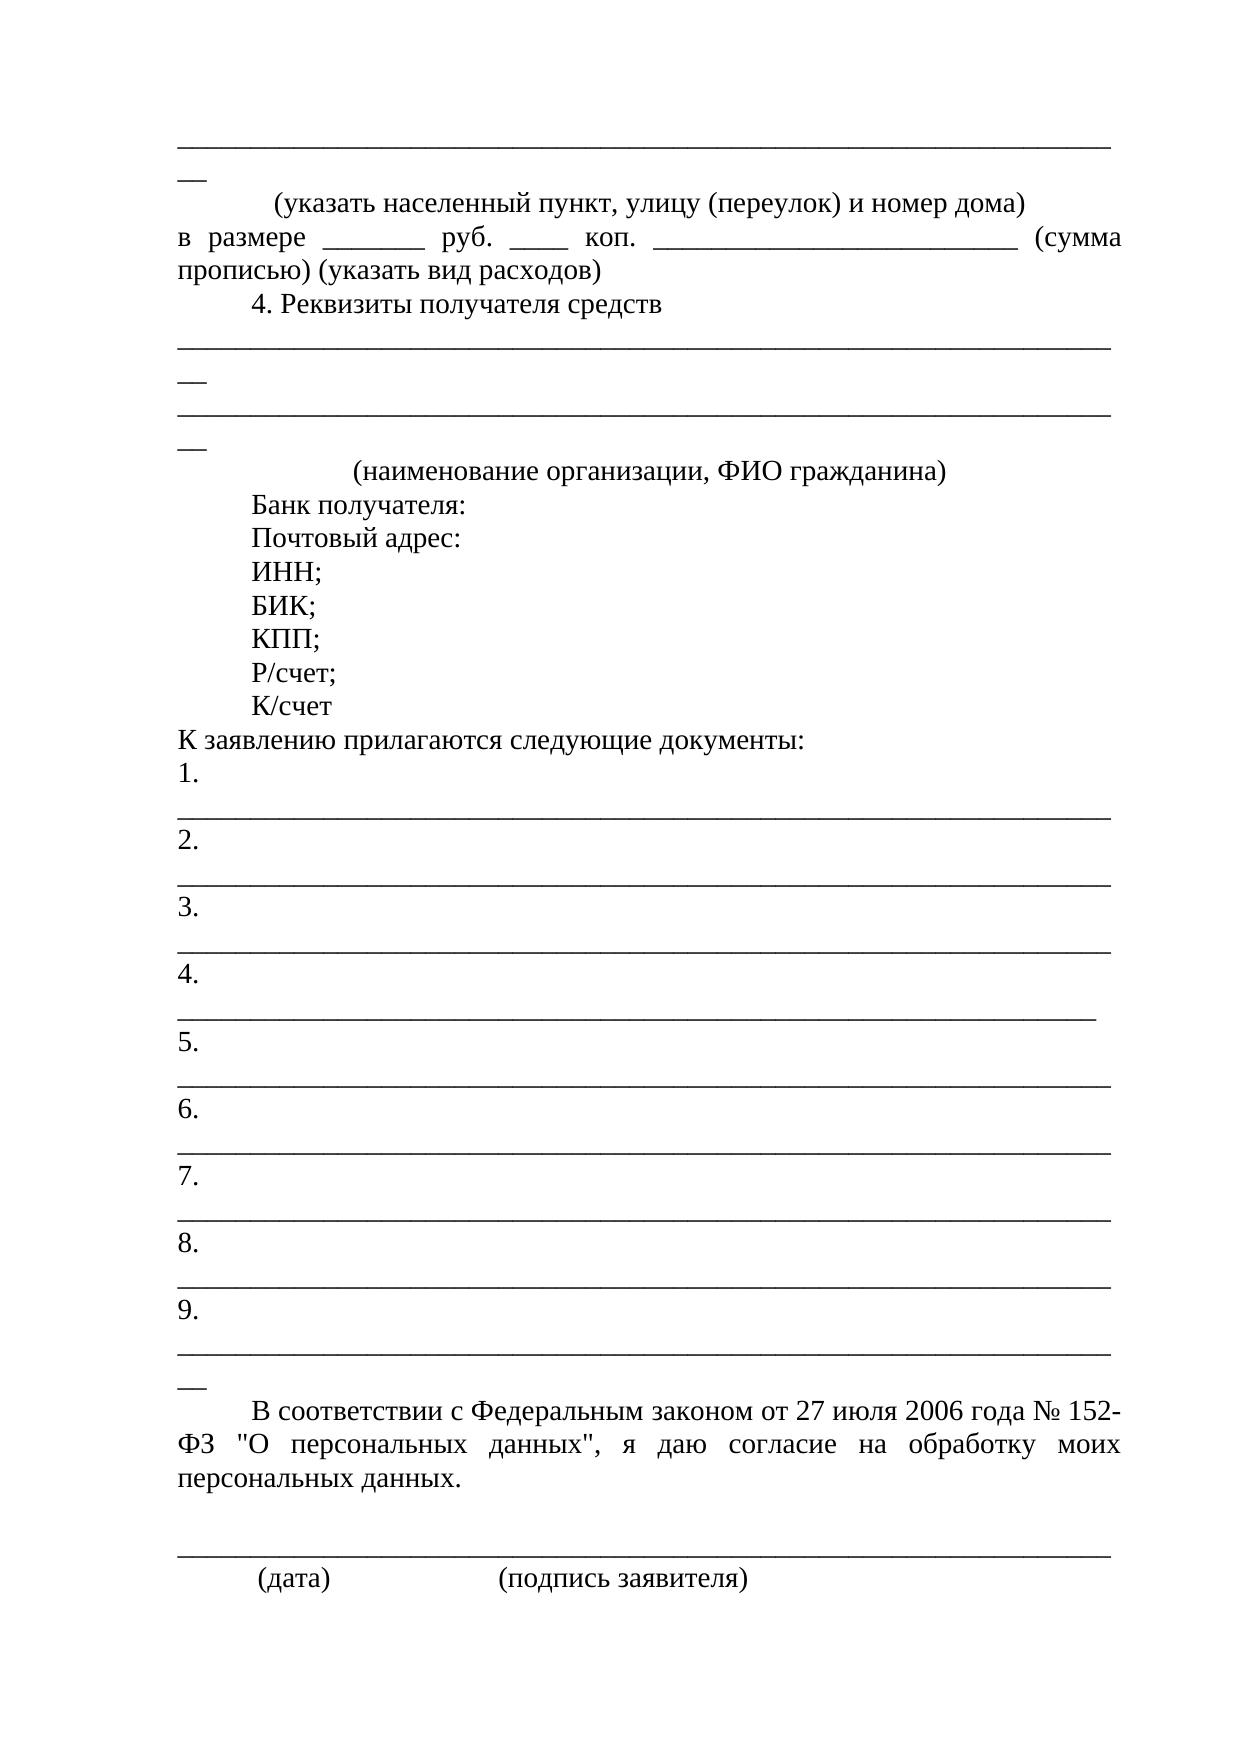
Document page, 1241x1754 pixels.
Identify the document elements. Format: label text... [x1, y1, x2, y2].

text Почтовый адрес: [177, 521, 1122, 554]
text К заявлению прилагаются следующие документы: [177, 722, 1122, 755]
text БИК; [177, 588, 1122, 621]
text в размере _______ руб. ____ коп. _________________________ (сумма прописью) (указать вид расходов) [177, 219, 1122, 286]
text (дата) (подпись заявителя) [177, 1560, 1122, 1594]
text 6. ________________________________________________________________ [177, 1091, 1122, 1158]
text К/счет [177, 688, 1122, 722]
text 7. ________________________________________________________________ [177, 1158, 1122, 1225]
text __________________________________________________________________ [177, 319, 1122, 386]
text __________________________________________________________________ [177, 386, 1122, 453]
text 9. __________________________________________________________________ [177, 1292, 1122, 1393]
text 4. Реквизиты получателя средств [177, 286, 1122, 319]
text Р/счет; [177, 655, 1122, 688]
text 1. ________________________________________________________________ [177, 755, 1122, 822]
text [177, 1527, 1122, 1560]
text ИНН; [177, 554, 1122, 588]
text КПП; [177, 621, 1122, 655]
text (наименование организации, ФИО гражданина) [177, 453, 1122, 487]
text 5. ________________________________________________________________ [177, 1024, 1122, 1091]
text __________________________________________________________________ [177, 118, 1122, 185]
text В соответствии с Федеральным законом от 27 июля 2006 года № 152-ФЗ "О персональных данных", я даю согласие на обработку моих персональных данных. [177, 1393, 1122, 1493]
text 8. ________________________________________________________________ [177, 1225, 1122, 1292]
text 4. _______________________________________________________________ [177, 957, 1122, 1024]
text 3. ________________________________________________________________ [177, 889, 1122, 957]
text 2. ________________________________________________________________ [177, 822, 1122, 889]
text (указать населенный пункт, улицу (переулок) и номер дома) [177, 185, 1122, 219]
text Банк получателя: [177, 487, 1122, 521]
